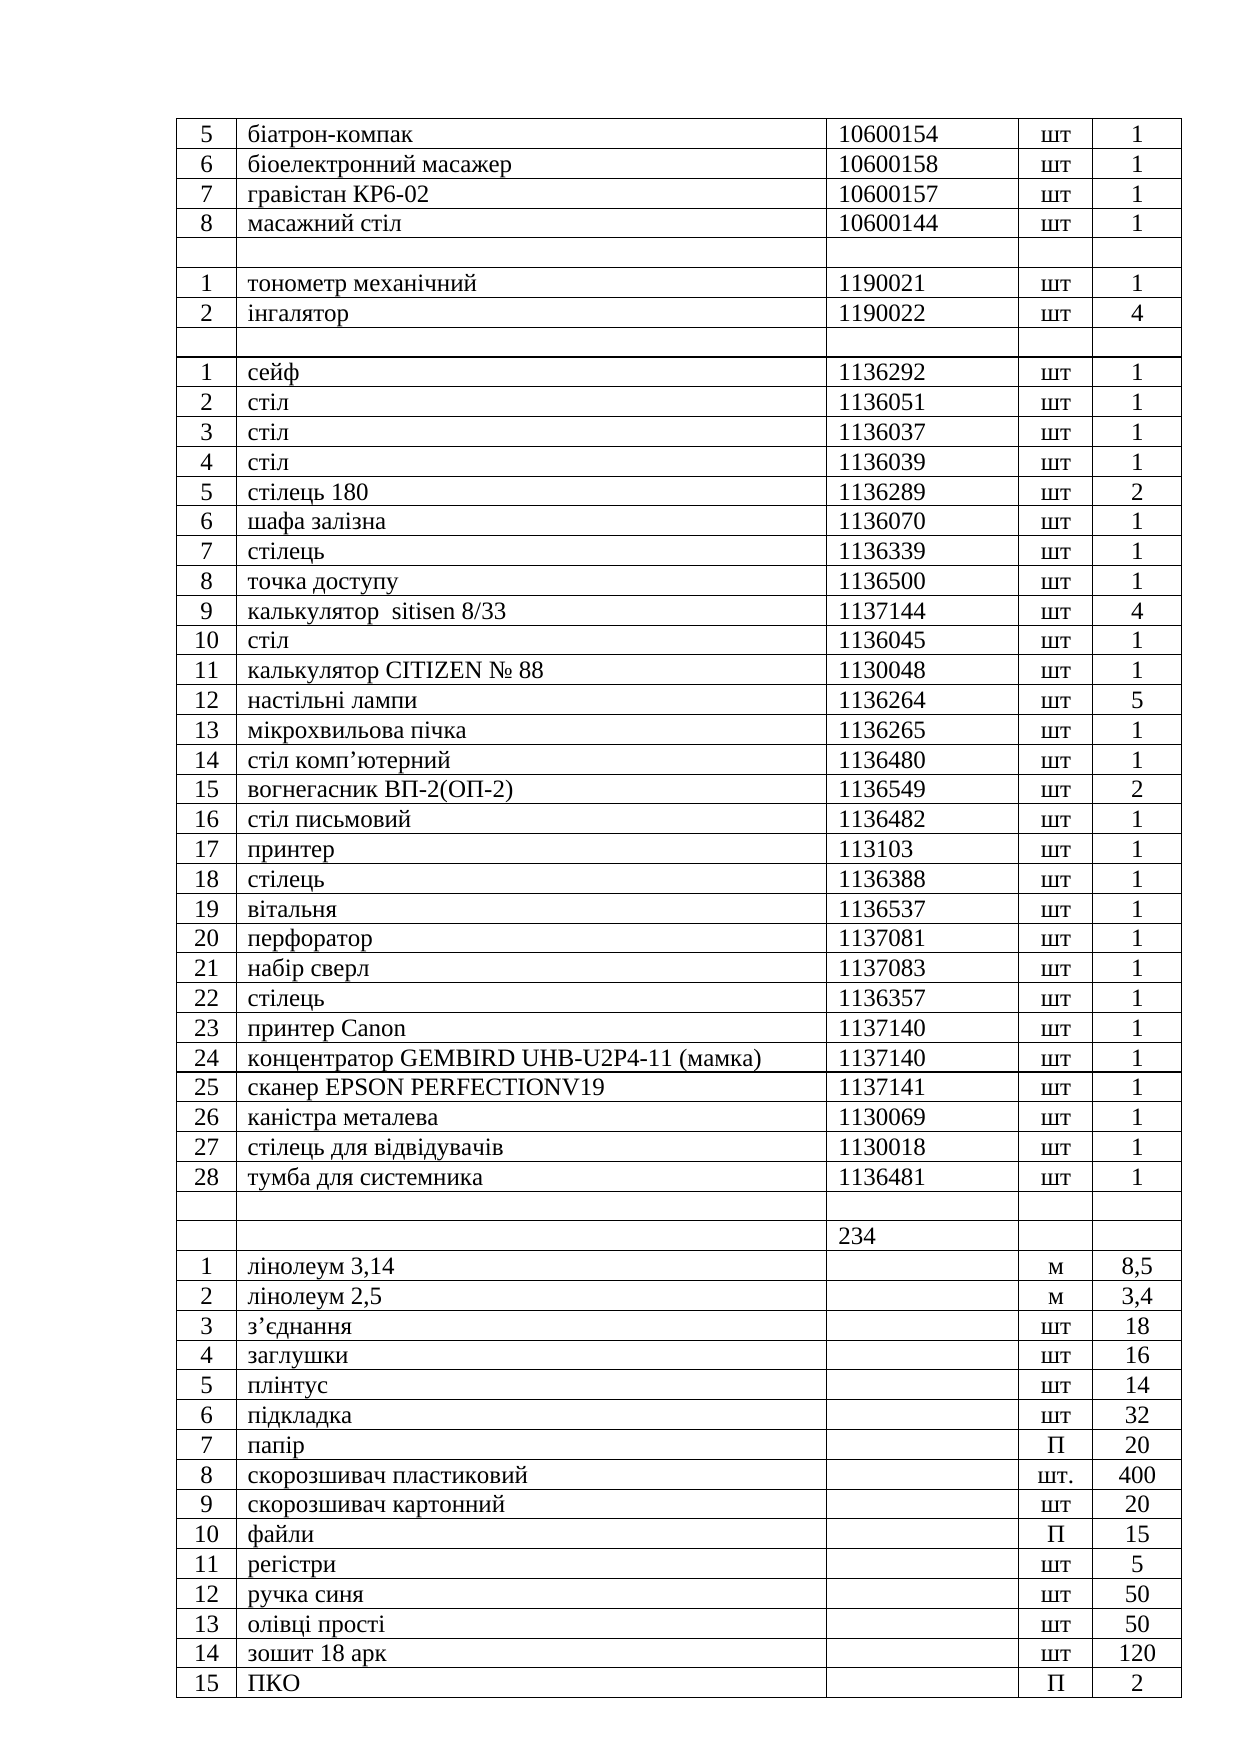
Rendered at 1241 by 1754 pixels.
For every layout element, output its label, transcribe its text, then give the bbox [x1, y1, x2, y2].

table_cell 1 [1093, 804, 1181, 833]
table_cell 1 [1093, 953, 1181, 982]
table_cell 1 [1093, 1132, 1181, 1161]
table_cell калькулятор CITIZEN № 88 [237, 655, 826, 684]
table_cell масажний стіл [237, 209, 826, 237]
table_cell 1 [177, 358, 236, 386]
table_cell шт [1019, 119, 1092, 148]
table_cell 28 [177, 1162, 236, 1191]
table_cell шт [1019, 1132, 1092, 1161]
table_cell шт [1019, 209, 1092, 237]
table_cell П [1019, 1430, 1092, 1459]
table_cell скорозшивач картонний [237, 1490, 826, 1518]
table_cell 24 [177, 1043, 236, 1071]
table_cell шт [1019, 358, 1092, 386]
table_cell 2 [1093, 775, 1181, 803]
table_cell шт [1019, 1370, 1092, 1399]
table_cell 1 [1093, 447, 1181, 476]
table_cell 1 [1093, 149, 1181, 178]
table_cell м [1019, 1281, 1092, 1310]
table_cell 14 [177, 1639, 236, 1667]
table_cell 8,5 [1093, 1251, 1181, 1280]
table_cell 1 [1093, 119, 1181, 148]
table_cell 1136070 [827, 506, 1018, 535]
table_cell 26 [177, 1102, 236, 1131]
table_cell 4 [1093, 596, 1181, 624]
table_cell 1 [1093, 894, 1181, 922]
table_cell 1136292 [827, 358, 1018, 386]
table_cell 18 [1093, 1311, 1181, 1339]
table_cell 1136037 [827, 417, 1018, 446]
table_cell шт [1019, 268, 1092, 297]
table_cell 6 [177, 506, 236, 535]
table_cell [827, 1192, 1018, 1220]
table_cell лінолеум 3,14 [237, 1251, 826, 1280]
table_cell [1019, 1192, 1092, 1220]
table_cell тонометр механічний [237, 268, 826, 297]
table_cell ручка синя [237, 1579, 826, 1608]
table_cell 1 [1093, 864, 1181, 893]
table_cell калькулятор sitisen 8/33 [237, 596, 826, 624]
table_cell 10 [177, 1519, 236, 1548]
table_cell 1136051 [827, 387, 1018, 416]
table_cell стіл [237, 626, 826, 654]
table_cell стілець [237, 864, 826, 893]
table_cell 1137140 [827, 1013, 1018, 1042]
table_cell [827, 1579, 1018, 1608]
table_cell 1136500 [827, 566, 1018, 595]
table_cell принтер [237, 834, 826, 863]
table_cell 13 [177, 715, 236, 744]
table_cell 1137141 [827, 1073, 1018, 1101]
table_cell шт [1019, 1639, 1092, 1667]
table_cell шт [1019, 775, 1092, 803]
table_cell [827, 1251, 1018, 1280]
table_cell [237, 238, 826, 267]
table_cell 2 [1093, 477, 1181, 505]
table_cell 16 [177, 804, 236, 833]
table_cell 1136265 [827, 715, 1018, 744]
table_cell 1137144 [827, 596, 1018, 624]
table_cell стілець [237, 983, 826, 1012]
table_cell зошит 18 арк [237, 1639, 826, 1667]
table_cell стіл комп’ютерний [237, 745, 826, 773]
table_cell вогнегасник ВП-2(ОП-2) [237, 775, 826, 803]
table_cell [827, 1668, 1018, 1697]
table_cell шт [1019, 834, 1092, 863]
table_cell 12 [177, 685, 236, 714]
table_cell 4 [177, 447, 236, 476]
table_cell 23 [177, 1013, 236, 1042]
table_cell 8 [177, 566, 236, 595]
table_cell [177, 238, 236, 267]
table_cell 8 [177, 1460, 236, 1488]
table_cell 1 [1093, 1102, 1181, 1131]
table_cell 20 [1093, 1490, 1181, 1518]
table_cell 10600154 [827, 119, 1018, 148]
table_cell [827, 1281, 1018, 1310]
table_cell гравістан КР6-02 [237, 179, 826, 207]
table_cell 5 [177, 477, 236, 505]
table_cell 400 [1093, 1460, 1181, 1488]
table_cell [177, 1192, 236, 1220]
table_cell файли [237, 1519, 826, 1548]
table_cell [177, 328, 236, 356]
table_cell 25 [177, 1073, 236, 1101]
table_cell папір [237, 1430, 826, 1459]
table_cell шт [1019, 1579, 1092, 1608]
table_cell [827, 1519, 1018, 1548]
table_cell 12 [177, 1579, 236, 1608]
table_cell 18 [177, 864, 236, 893]
table_cell 1 [1093, 626, 1181, 654]
table_cell шт [1019, 715, 1092, 744]
table_cell 1 [1093, 268, 1181, 297]
table_cell 10 [177, 626, 236, 654]
table_cell перфоратор [237, 924, 826, 952]
table_cell 1136264 [827, 685, 1018, 714]
table_cell шт [1019, 655, 1092, 684]
table_cell принтер Canon [237, 1013, 826, 1042]
table_cell 15 [1093, 1519, 1181, 1548]
table_cell стіл [237, 387, 826, 416]
table_cell стіл [237, 447, 826, 476]
table_cell 20 [1093, 1430, 1181, 1459]
table_cell м [1019, 1251, 1092, 1280]
table_cell [1019, 238, 1092, 267]
table_cell 1 [1093, 715, 1181, 744]
table_cell шт [1019, 1102, 1092, 1131]
table_cell шт [1019, 387, 1092, 416]
table_cell П [1019, 1668, 1092, 1697]
table_cell з’єднання [237, 1311, 826, 1339]
table_cell 1136549 [827, 775, 1018, 803]
table_cell 20 [177, 924, 236, 952]
table_cell 1136357 [827, 983, 1018, 1012]
table_cell 22 [177, 983, 236, 1012]
table_cell шт [1019, 894, 1092, 922]
table_cell [827, 1639, 1018, 1667]
table_cell 1 [1093, 358, 1181, 386]
table_cell 1136481 [827, 1162, 1018, 1191]
table_cell [237, 1192, 826, 1220]
table_cell [827, 1490, 1018, 1518]
table_cell 7 [177, 1430, 236, 1459]
table_cell 1 [1093, 506, 1181, 535]
table_cell набір сверл [237, 953, 826, 982]
table_cell 5 [1093, 685, 1181, 714]
table_cell 15 [177, 1668, 236, 1697]
table_cell шт [1019, 864, 1092, 893]
table_cell 1136537 [827, 894, 1018, 922]
table_cell шт [1019, 626, 1092, 654]
table_cell 10600158 [827, 149, 1018, 178]
table_cell 5 [177, 119, 236, 148]
table_cell 5 [177, 1370, 236, 1399]
table_cell [1093, 238, 1181, 267]
table_cell шт [1019, 447, 1092, 476]
table_cell настільні лампи [237, 685, 826, 714]
table_cell 21 [177, 953, 236, 982]
table_cell шт [1019, 1311, 1092, 1339]
table_cell стілець для відвідувачів [237, 1132, 826, 1161]
table_cell 1 [1093, 745, 1181, 773]
table_cell шт [1019, 1609, 1092, 1637]
table_cell [1093, 328, 1181, 356]
table_cell 14 [177, 745, 236, 773]
table_cell шт [1019, 804, 1092, 833]
table_cell шт [1019, 1549, 1092, 1578]
table_cell 2 [1093, 1668, 1181, 1697]
table_cell 7 [177, 536, 236, 565]
table_cell 1 [1093, 566, 1181, 595]
table_cell 1137140 [827, 1043, 1018, 1071]
table_cell 10600157 [827, 179, 1018, 207]
table_cell шт [1019, 953, 1092, 982]
table_cell 16 [1093, 1341, 1181, 1369]
table_cell шт [1019, 745, 1092, 773]
table_cell [827, 328, 1018, 356]
table_cell 1190021 [827, 268, 1018, 297]
table_cell шт [1019, 149, 1092, 178]
table_cell 2 [177, 298, 236, 327]
table_cell 234 [827, 1221, 1018, 1250]
table_cell 27 [177, 1132, 236, 1161]
table_cell П [1019, 1519, 1092, 1548]
table_cell [827, 1430, 1018, 1459]
table_cell 11 [177, 655, 236, 684]
table_cell [177, 1221, 236, 1250]
table_cell каністра металева [237, 1102, 826, 1131]
table_cell заглушки [237, 1341, 826, 1369]
table_cell [827, 1370, 1018, 1399]
table_cell стіл письмовий [237, 804, 826, 833]
table_cell 11 [177, 1549, 236, 1578]
table_cell шт [1019, 924, 1092, 952]
table_cell 7 [177, 179, 236, 207]
table_cell 1 [1093, 983, 1181, 1012]
table_cell [827, 1460, 1018, 1488]
table_cell точка доступу [237, 566, 826, 595]
table_cell 1 [1093, 1013, 1181, 1042]
table_cell 6 [177, 1400, 236, 1429]
table_cell 19 [177, 894, 236, 922]
table_cell лінолеум 2,5 [237, 1281, 826, 1310]
table_cell 1190022 [827, 298, 1018, 327]
table_cell 2 [177, 1281, 236, 1310]
table_cell 15 [177, 775, 236, 803]
table_cell 4 [1093, 298, 1181, 327]
table_cell 1 [1093, 1043, 1181, 1071]
table_cell 1136339 [827, 536, 1018, 565]
table_cell 1130048 [827, 655, 1018, 684]
table_cell 9 [177, 1490, 236, 1518]
table_cell шт [1019, 1073, 1092, 1101]
table_cell 1 [1093, 655, 1181, 684]
table_cell [827, 1311, 1018, 1339]
table_cell [1093, 1221, 1181, 1250]
table_cell тумба для системника [237, 1162, 826, 1191]
table_cell сейф [237, 358, 826, 386]
table_cell [827, 1341, 1018, 1369]
table_cell 1 [1093, 209, 1181, 237]
table_cell 1136388 [827, 864, 1018, 893]
table_cell сканер EPSON PERFECTIONV19 [237, 1073, 826, 1101]
table_cell [1019, 1221, 1092, 1250]
table_cell 32 [1093, 1400, 1181, 1429]
table_cell 1136480 [827, 745, 1018, 773]
table_cell 1130018 [827, 1132, 1018, 1161]
table_cell шт [1019, 298, 1092, 327]
table_cell 4 [177, 1341, 236, 1369]
table_cell 120 [1093, 1639, 1181, 1667]
table_cell підкладка [237, 1400, 826, 1429]
table_cell шт [1019, 1490, 1092, 1518]
table_cell стілець 180 [237, 477, 826, 505]
table_cell шт. [1019, 1460, 1092, 1488]
table_cell [237, 1221, 826, 1250]
table_cell 2 [177, 387, 236, 416]
table_cell 1 [1093, 417, 1181, 446]
table_cell 1 [1093, 387, 1181, 416]
table_cell [1019, 328, 1092, 356]
table_cell 17 [177, 834, 236, 863]
table_cell 1137083 [827, 953, 1018, 982]
table_cell шт [1019, 1162, 1092, 1191]
table_cell шт [1019, 983, 1092, 1012]
table_cell концентратор GEMBIRD UHB-U2P4-11 (мамка) [237, 1043, 826, 1071]
table_cell [827, 1400, 1018, 1429]
table_cell плінтус [237, 1370, 826, 1399]
table_cell 10600144 [827, 209, 1018, 237]
table_cell скорозшивач пластиковий [237, 1460, 826, 1488]
table_cell шт [1019, 506, 1092, 535]
table_cell біатрон-компак [237, 119, 826, 148]
table_cell 1 [177, 1251, 236, 1280]
table_cell 1130069 [827, 1102, 1018, 1131]
table_cell шт [1019, 1341, 1092, 1369]
table_cell регістри [237, 1549, 826, 1578]
table_cell [1093, 1192, 1181, 1220]
table_cell 6 [177, 149, 236, 178]
table_cell шт [1019, 179, 1092, 207]
table_cell 50 [1093, 1579, 1181, 1608]
table_cell [237, 328, 826, 356]
table_cell 113103 [827, 834, 1018, 863]
table_cell біоелектронний масажер [237, 149, 826, 178]
table_cell 1 [1093, 924, 1181, 952]
table_cell 50 [1093, 1609, 1181, 1637]
table_cell [827, 238, 1018, 267]
table_cell шт [1019, 536, 1092, 565]
table_cell вітальня [237, 894, 826, 922]
table_cell 1136039 [827, 447, 1018, 476]
table_cell шафа залізна [237, 506, 826, 535]
table_cell шт [1019, 477, 1092, 505]
table_cell 5 [1093, 1549, 1181, 1578]
table_cell 1136482 [827, 804, 1018, 833]
table_cell 1 [1093, 179, 1181, 207]
table_cell шт [1019, 1400, 1092, 1429]
table_cell 1 [1093, 834, 1181, 863]
table_cell 1 [1093, 1073, 1181, 1101]
table_cell шт [1019, 566, 1092, 595]
table_cell 3 [177, 1311, 236, 1339]
table_cell 1136289 [827, 477, 1018, 505]
table_cell шт [1019, 596, 1092, 624]
table_cell 3 [177, 417, 236, 446]
table_cell 13 [177, 1609, 236, 1637]
table_cell 3,4 [1093, 1281, 1181, 1310]
table_cell мікрохвильова пічка [237, 715, 826, 744]
table_cell [827, 1609, 1018, 1637]
table_cell шт [1019, 1043, 1092, 1071]
table_cell [827, 1549, 1018, 1578]
table_cell шт [1019, 417, 1092, 446]
table_cell 1137081 [827, 924, 1018, 952]
table_cell 1 [1093, 536, 1181, 565]
table_cell 1 [177, 268, 236, 297]
table_cell 1136045 [827, 626, 1018, 654]
table_cell стіл [237, 417, 826, 446]
table_cell інгалятор [237, 298, 826, 327]
table_cell шт [1019, 1013, 1092, 1042]
table_cell стілець [237, 536, 826, 565]
table_cell 8 [177, 209, 236, 237]
table_cell 9 [177, 596, 236, 624]
table_cell шт [1019, 685, 1092, 714]
table_cell ПКО [237, 1668, 826, 1697]
table_cell олівці прості [237, 1609, 826, 1637]
table_cell 1 [1093, 1162, 1181, 1191]
table_cell 14 [1093, 1370, 1181, 1399]
